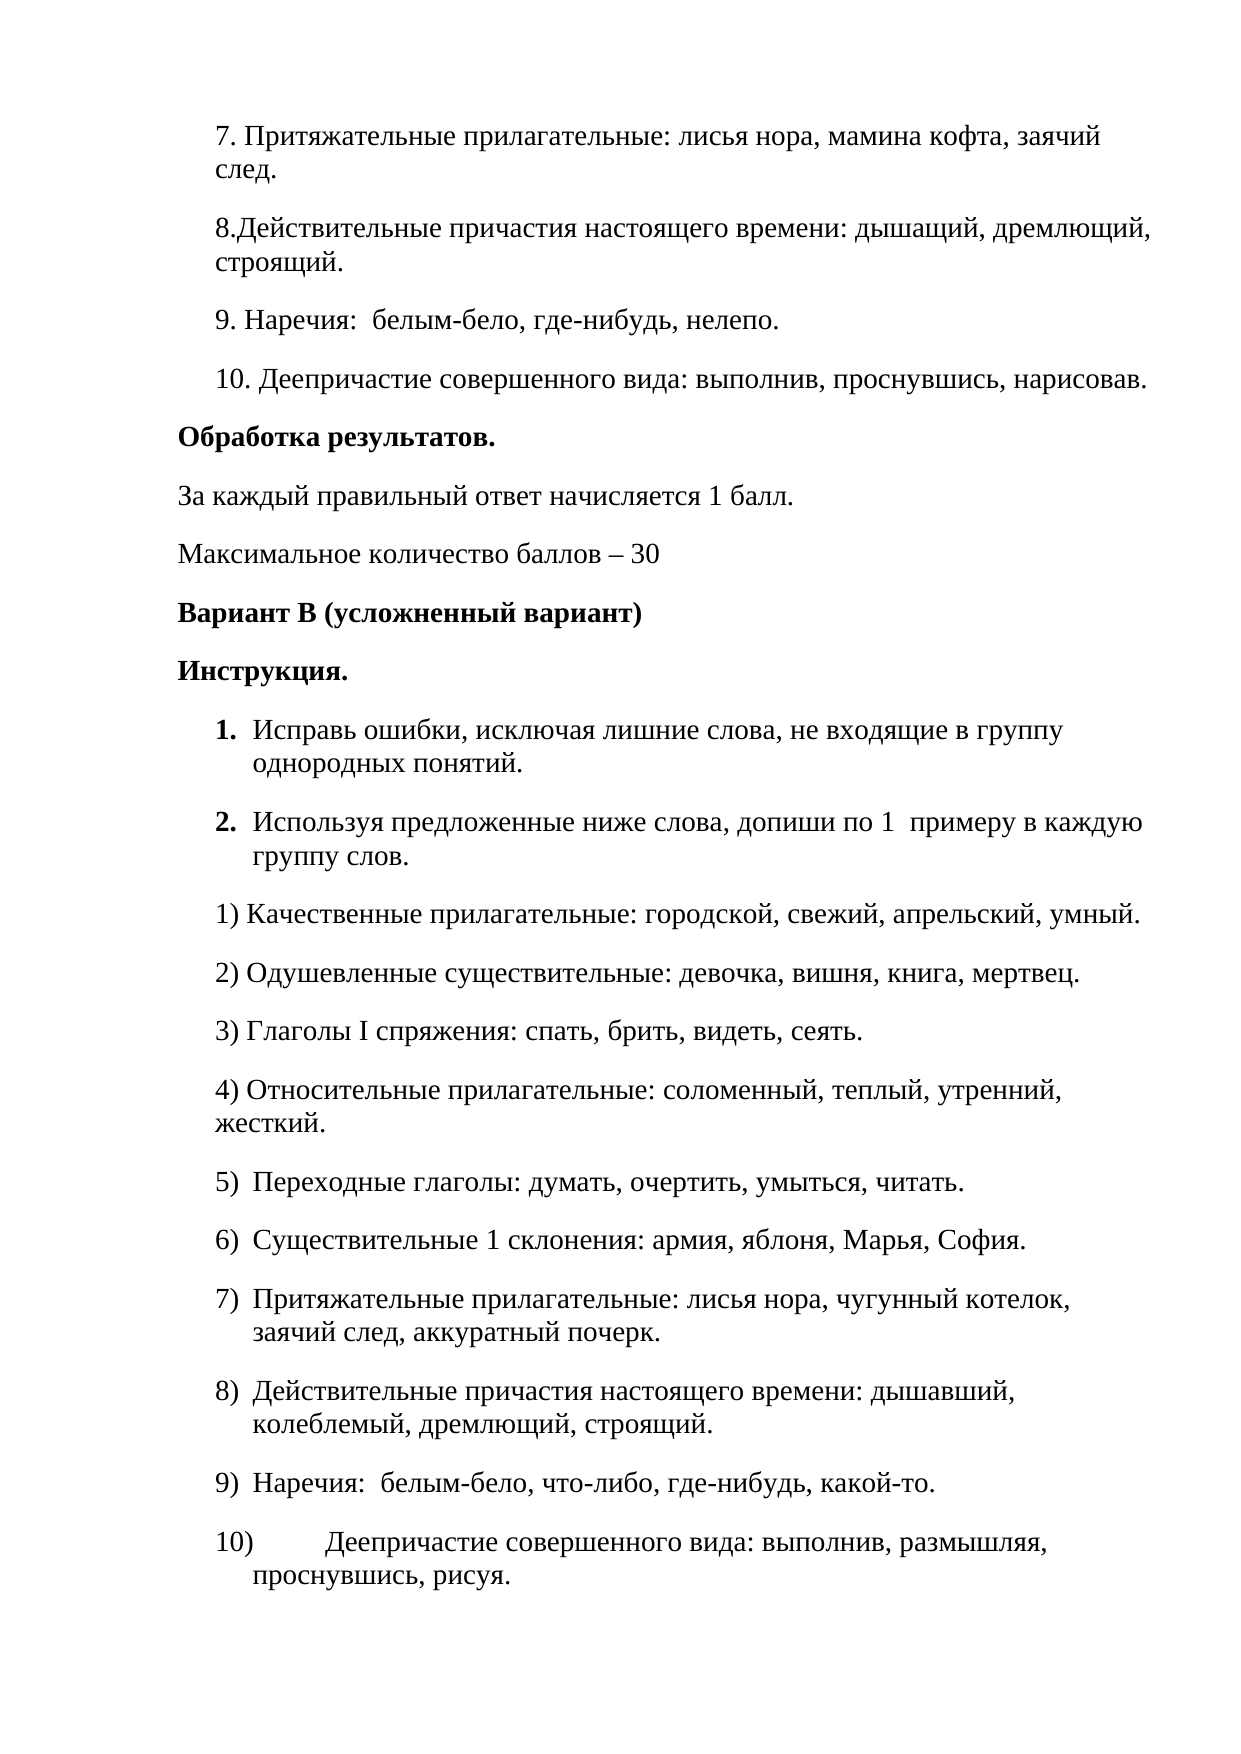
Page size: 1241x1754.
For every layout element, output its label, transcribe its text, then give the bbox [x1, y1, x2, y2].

text 4) Относительные прилагательные: соломенный, теплый, утренний, жесткий. [215, 1072, 1152, 1139]
text Обработка результатов. [177, 419, 1152, 453]
text Вариант В (усложненный вариант) [177, 595, 1152, 628]
text 1) Качественные прилагательные: городской, свежий, апрельский, умный. [215, 896, 1152, 930]
list Используя предложенные ниже слова, допиши по 1 примеру в каждую группу слов. [215, 804, 1152, 871]
text 8.Действительные причастия настоящего времени: дышащий, дремлющий, строящий. [215, 210, 1152, 277]
text Инструкция. [177, 653, 1152, 687]
text 7. Притяжательные прилагательные: лисья нора, мамина кофта, заячий след. [215, 118, 1152, 185]
text 3) Глаголы I спряжения: спать, брить, видеть, сеять. [215, 1013, 1152, 1047]
text 10. Деепричастие совершенного вида: выполнив, проснувшись, нарисовав. [215, 361, 1152, 394]
list Переходные глаголы: думать, очертить, умыться, читать. [215, 1164, 1152, 1197]
list Исправь ошибки, исключая лишние слова, не входящие в группу однородных понятий. [215, 712, 1152, 779]
list Наречия: белым-бело, что-либо, где-нибудь, какой-то. [215, 1465, 1152, 1499]
text Максимальное количество баллов – 30 [177, 536, 1152, 570]
text 9. Наречия: белым-бело, где-нибудь, нелепо. [215, 302, 1152, 336]
text 2) Одушевленные существительные: девочка, вишня, книга, мертвец. [215, 955, 1152, 988]
list Действительные причастия настоящего времени: дышавший, колеблемый, дремлющий, строящий. [215, 1373, 1152, 1440]
text За каждый правильный ответ начисляется 1 балл. [177, 478, 1152, 511]
list Существительные 1 склонения: армия, яблоня, Марья, София. [215, 1222, 1152, 1256]
list Деепричастие совершенного вида: выполнив, размышляя, проснувшись, рисуя. [215, 1524, 1152, 1591]
list Притяжательные прилагательные: лисья нора, чугунный котелок, заячий след, аккуратный почерк. [215, 1281, 1152, 1348]
